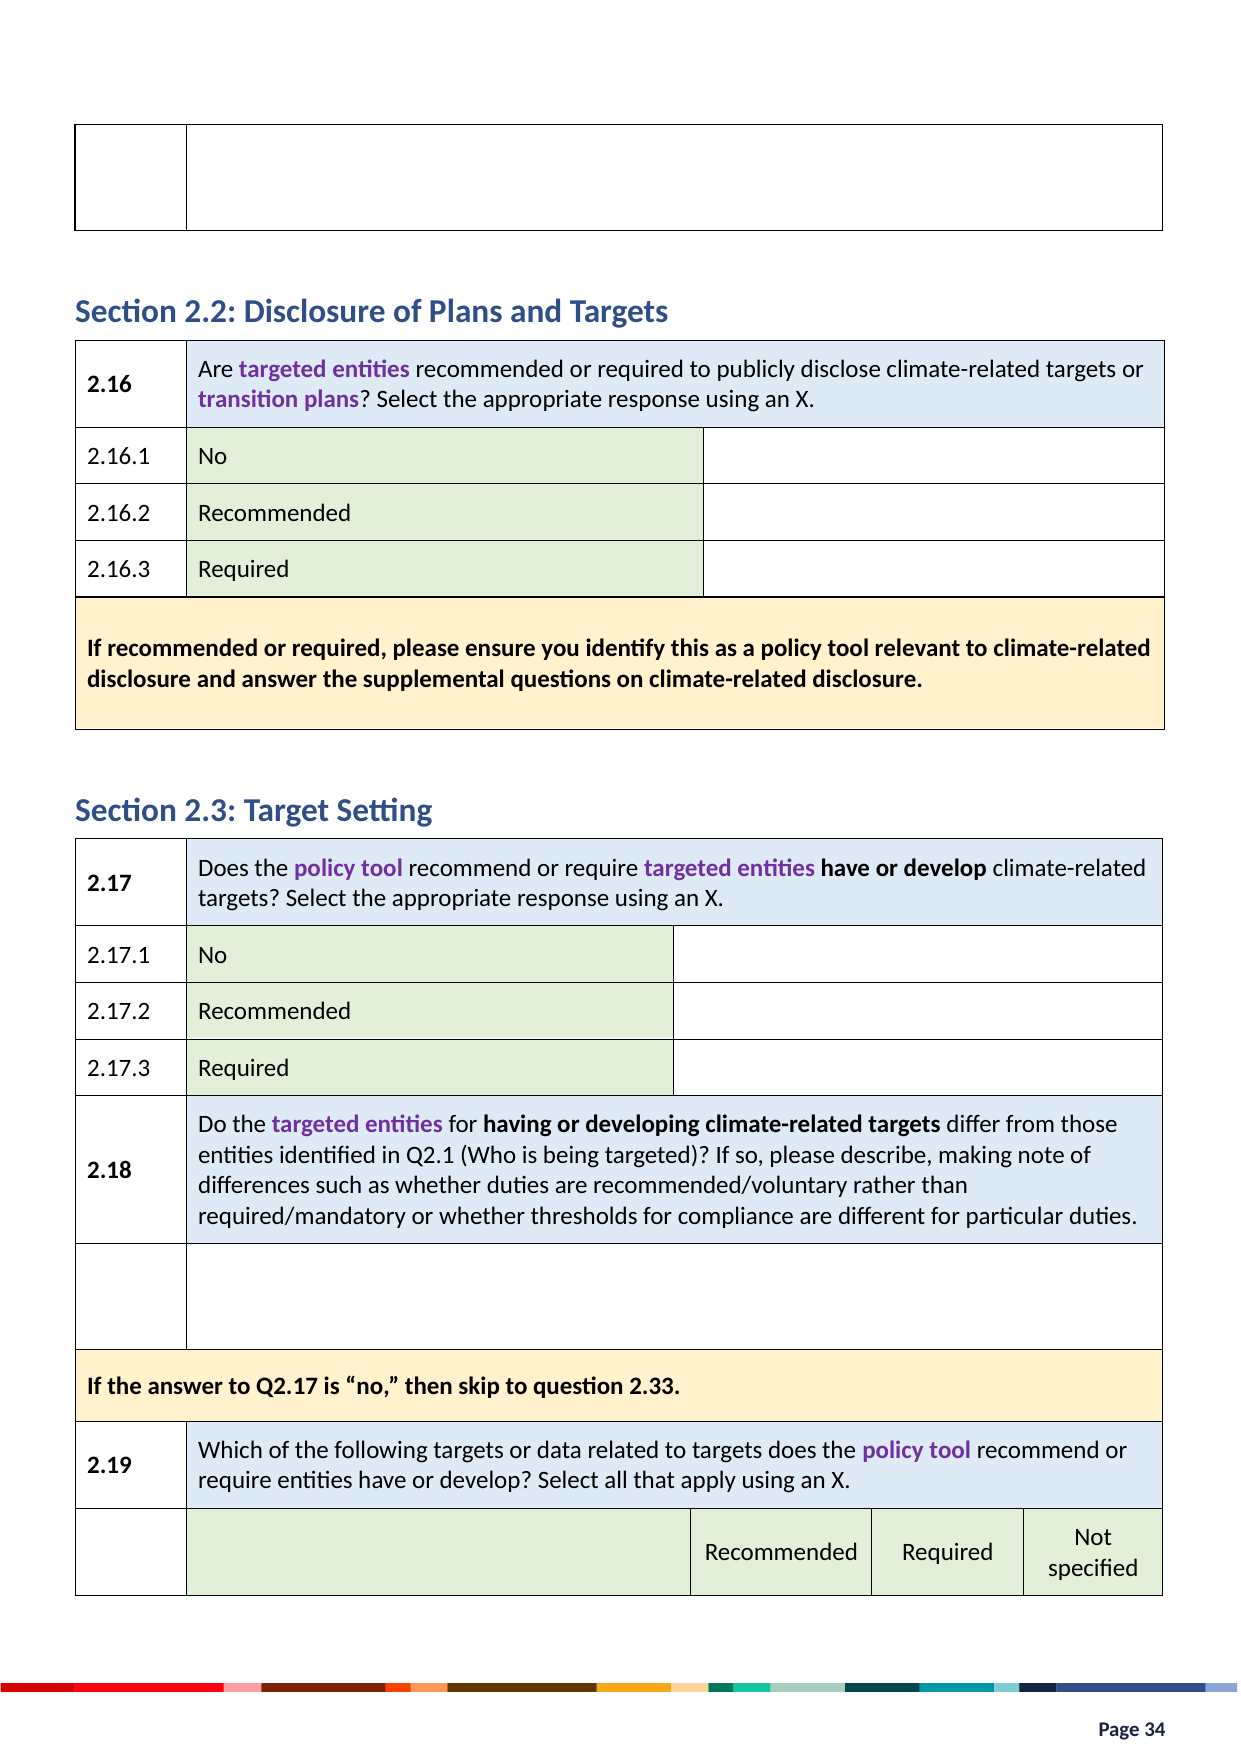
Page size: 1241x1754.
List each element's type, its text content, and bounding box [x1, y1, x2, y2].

table_header 2.16 [76, 341, 186, 427]
table_header Are targeted entities recommended or required to publicly disclose climate-related targets or transition plans? Select the appropriate response using an X. [187, 341, 1164, 427]
table_cell [674, 926, 1162, 982]
picture [0, 1683, 1236, 1692]
subtitle Section 2.2: Disclosure of Plans and Targets [75, 291, 1165, 331]
table_cell Required [872, 1509, 1023, 1595]
table_cell [674, 983, 1162, 1038]
table_cell Recommended [691, 1509, 871, 1595]
table_cell [674, 1040, 1162, 1095]
table_header 2.17 [76, 839, 186, 925]
table_cell No [187, 926, 673, 982]
table_cell Not specified [1024, 1509, 1162, 1595]
table_cell 2.16.2 [76, 484, 186, 540]
table_cell [76, 125, 186, 230]
table_cell Recommended [187, 484, 703, 540]
table_cell If recommended or required, please ensure you identify this as a policy tool relevant to climate-related disclosure and answer the supplemental questions on climate-related disclosure. [76, 598, 1164, 728]
table_cell [187, 1244, 1162, 1349]
table_cell Required [187, 541, 703, 596]
table_cell Do the targeted entities for having or developing climate-related targets differ from those entities identified in Q2.1 (Who is being targeted)? If so, please describe, making note of differences such as whether duties are recommended/voluntary rather than required/mandatory or whether thresholds for compliance are different for particular duties. [187, 1096, 1162, 1243]
table_cell 2.16.1 [76, 428, 186, 483]
table_cell 2.17.2 [76, 983, 186, 1038]
table_cell [76, 1509, 186, 1595]
table_cell 2.19 [76, 1422, 186, 1508]
table_cell [704, 541, 1164, 596]
table_header Does the policy tool recommend or require targeted entities have or develop climate-related targets? Select the appropriate response using an X. [187, 839, 1162, 925]
table_cell [76, 1244, 186, 1349]
subtitle Section 2.3: Target Setting [75, 789, 1165, 830]
table_cell [704, 484, 1164, 540]
table_cell If the answer to Q2.17 is “no,” then skip to question 2.33. [76, 1350, 1162, 1421]
table_cell [187, 1509, 690, 1595]
table_cell Recommended [187, 983, 673, 1038]
table_cell 2.16.3 [76, 541, 186, 596]
table_cell [704, 428, 1164, 483]
table_cell No [187, 428, 703, 483]
table_cell Which of the following targets or data related to targets does the policy tool recommend or require entities have or develop? Select all that apply using an X. [187, 1422, 1162, 1508]
table_cell Required [187, 1040, 673, 1095]
table_cell 2.18 [76, 1096, 186, 1243]
table_cell 2.17.1 [76, 926, 186, 982]
table_cell [187, 125, 1162, 230]
table_cell 2.17.3 [76, 1040, 186, 1095]
